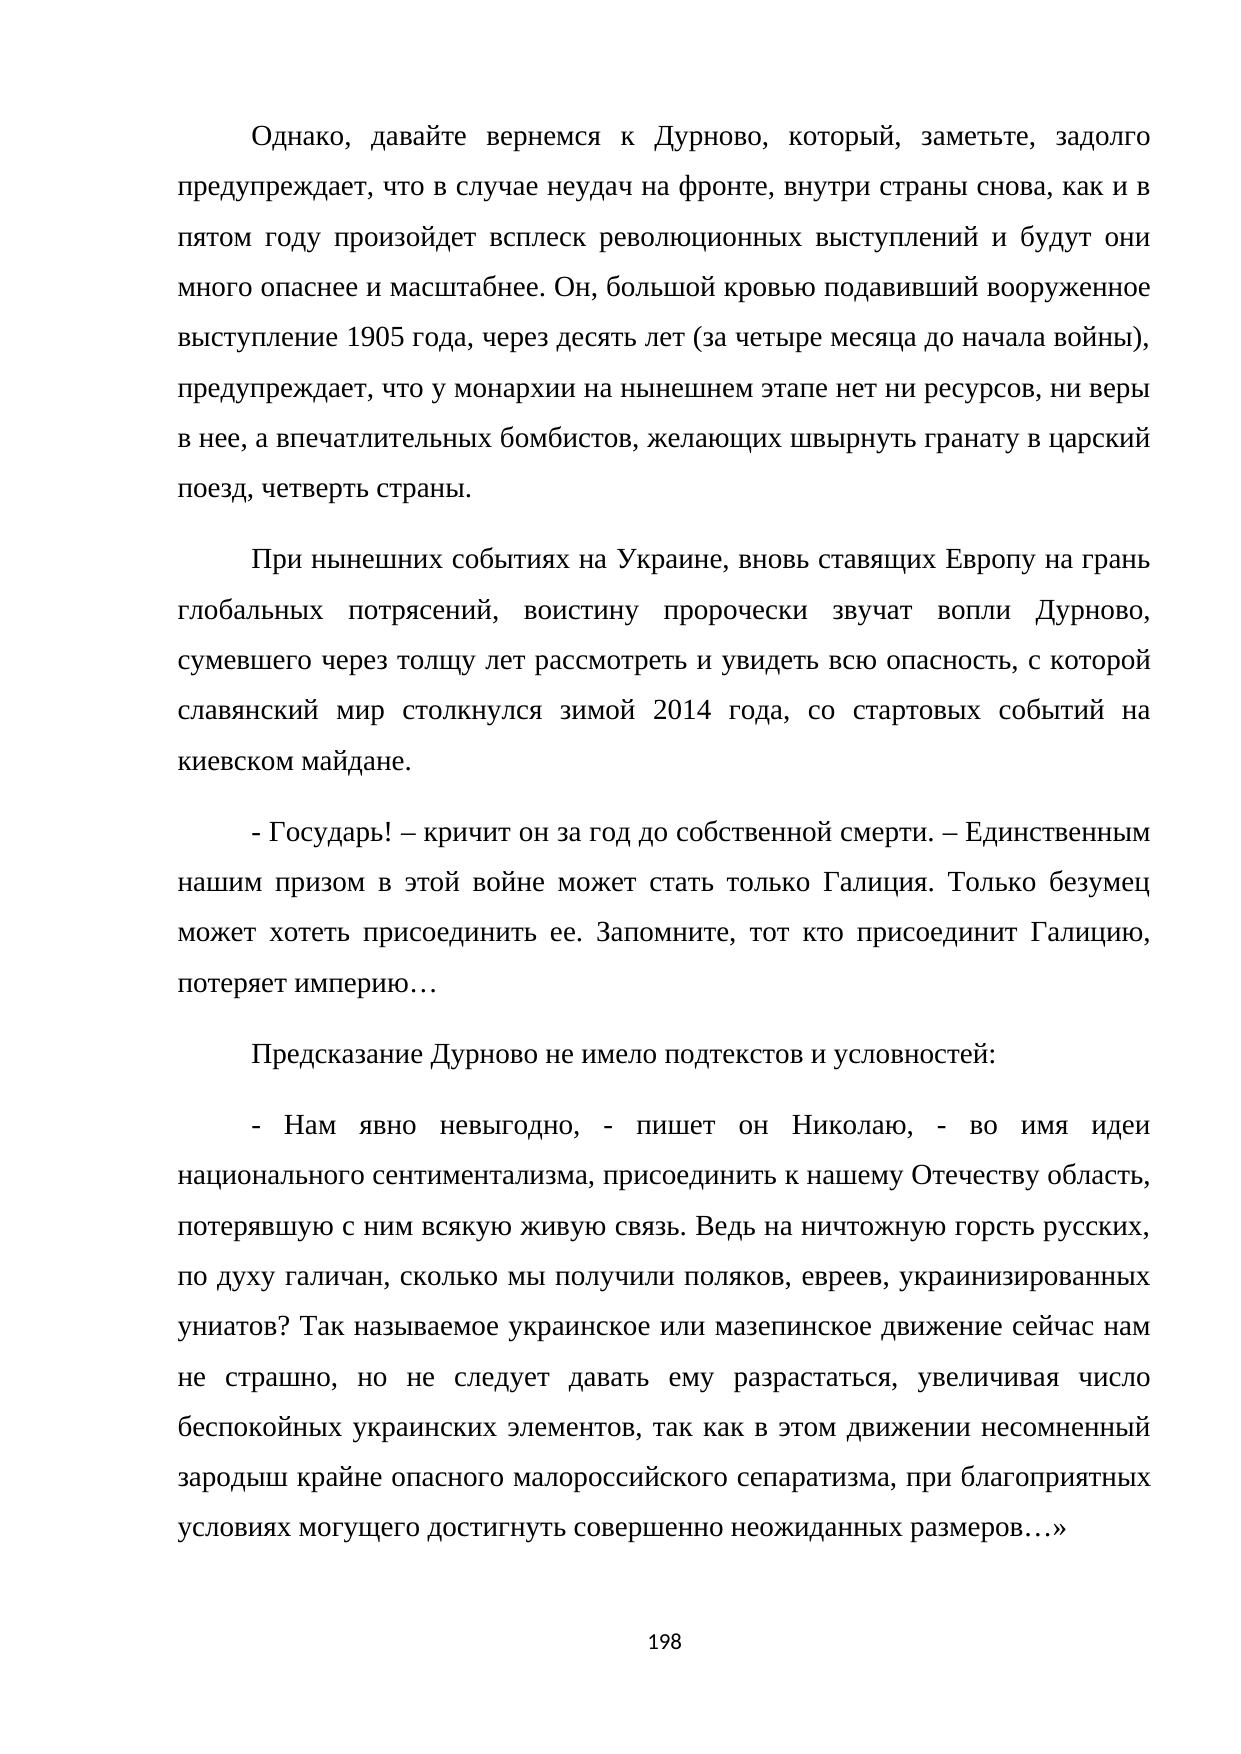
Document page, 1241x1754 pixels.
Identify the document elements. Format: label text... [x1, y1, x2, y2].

text Предсказание Дурново не имело подтекстов и условностей: [177, 1036, 1152, 1069]
text При нынешних событиях на Украине, вновь ставящих Европу на грань глобальных потрясений, воистину пророчески звучат вопли Дурново, сумевшего через толщу лет рассмотреть и увидеть всю опасность, с которой славянский мир столкнулся зимой 2014 года, со стартовых событий на киевском майдане. [177, 541, 1152, 776]
text - Нам явно невыгодно, - пишет он Николаю, - во имя идеи национального сентиментализма, присоединить к нашему Отечеству область, потерявшую с ним всякую живую связь. Ведь на ничтожную горсть русских, по духу галичан, сколько мы получили поляков, евреев, украинизированных униатов? Так называемое украинское или мазепинское движение сейчас нам не страшно, но не следует давать ему разрастаться, увеличивая число беспокойных украинских элементов, так как в этом движении несомненный зародыш крайне опасного малороссийского сепаратизма, при благоприятных условиях могущего достигнуть совершенно неожиданных размеров…» [177, 1107, 1152, 1543]
text - Государь! – кричит он за год до собственной смерти. – Единственным нашим призом в этой войне может стать только Галиция. Только безумец может хотеть присоединить ее. Запомните, тот кто присоединит Галицию, потеряет империю… [177, 814, 1152, 998]
text Однако, давайте вернемся к Дурново, который, заметьте, задолго предупреждает, что в случае неудач на фронте, внутри страны снова, как и в пятом году произойдет всплеск революционных выступлений и будут они много опаснее и масштабнее. Он, большой кровью подавивший вооруженное выступление 1905 года, через десять лет (за четыре месяца до начала войны), предупреждает, что у монархии на нынешнем этапе нет ни ресурсов, ни веры в нее, а впечатлительных бомбистов, желающих швырнуть гранату в царский поезд, четверть страны. [177, 118, 1152, 504]
